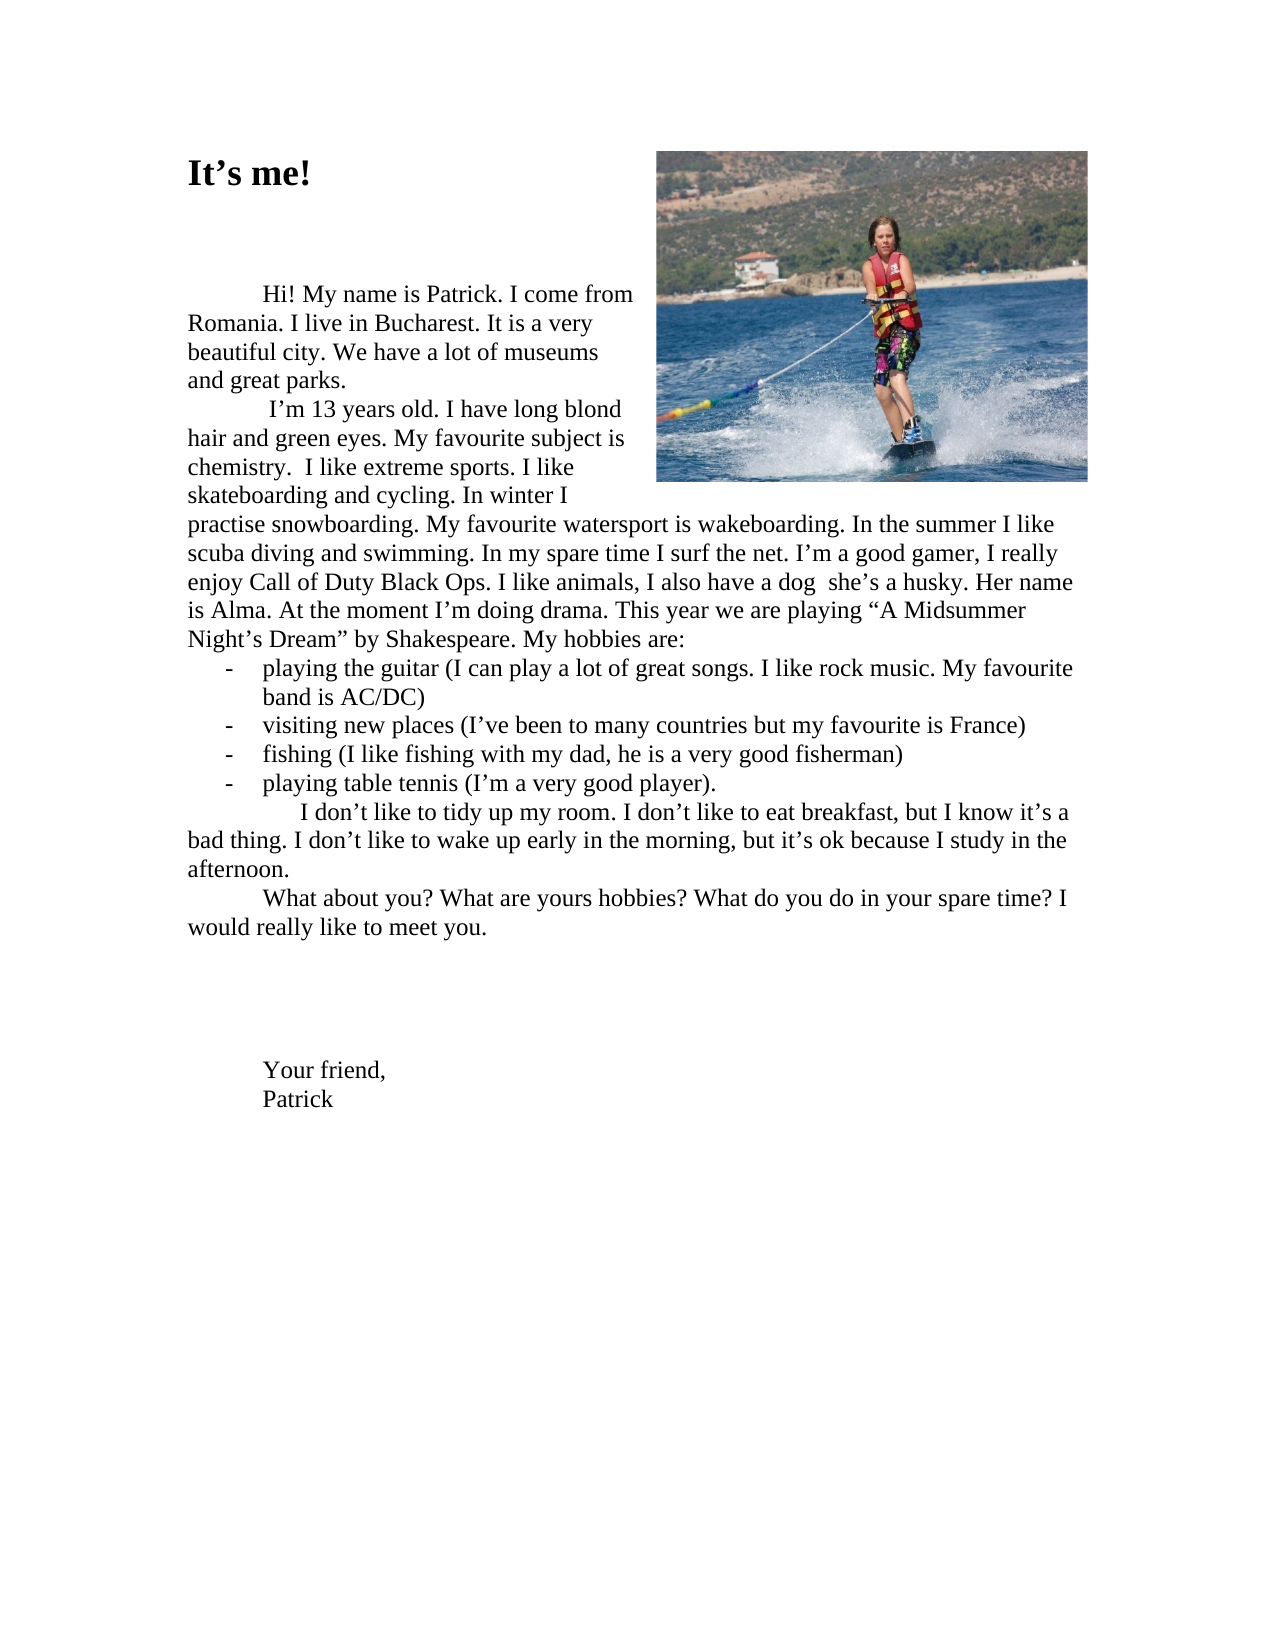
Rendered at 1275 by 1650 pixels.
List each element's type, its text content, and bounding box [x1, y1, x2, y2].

list playing the guitar (I can play a lot of great songs. I like rock music. My favourite band is AC/DC) [225, 653, 1087, 711]
list fishing (I like fishing with my dad, he is a very good fisherman) [225, 739, 1087, 768]
text I’m 13 years old. I have long blond hair and green eyes. My favourite subject is chemistry. I like extreme sports. I like skateboarding and cycling. In winter I practise snowboarding. My favourite watersport is wakeboarding. In the summer I like scuba diving and swimming. In my spare time I surf the net. I’m a good gamer, I really enjoy Call of Duty Black Ops. I like animals, I also have a dog she’s a husky. Her name is . At the moment I’m doing drama. This year we are playing “A Midsummer Night’s Dream” by Shakespeare. My hobbies are: [187, 394, 1087, 653]
text bad thing. I don’t like to wake up early in the morning, but it’s ok because I study in the afternoon. [187, 826, 1087, 883]
text Hi! My name is Patrick. I come from . I live in . It is a very beautiful city. We have a lot of museums and great parks. [187, 279, 1087, 394]
text Your friend, [187, 1056, 1087, 1084]
list playing table tennis (I’m a very good player). [225, 768, 1087, 797]
text Patrick [187, 1084, 1087, 1113]
list visiting new places (I’ve been to many countries but my favourite is France) [225, 711, 1087, 739]
text I don’t like to tidy up my room. I don’t like to eat breakfast, but I know it’s a [262, 797, 1087, 826]
picture [656, 151, 1088, 482]
text It’s me! [187, 150, 1087, 193]
text What about you? What are yours hobbies? What do you do in your spare time? I would really like to meet you. [187, 883, 1087, 941]
